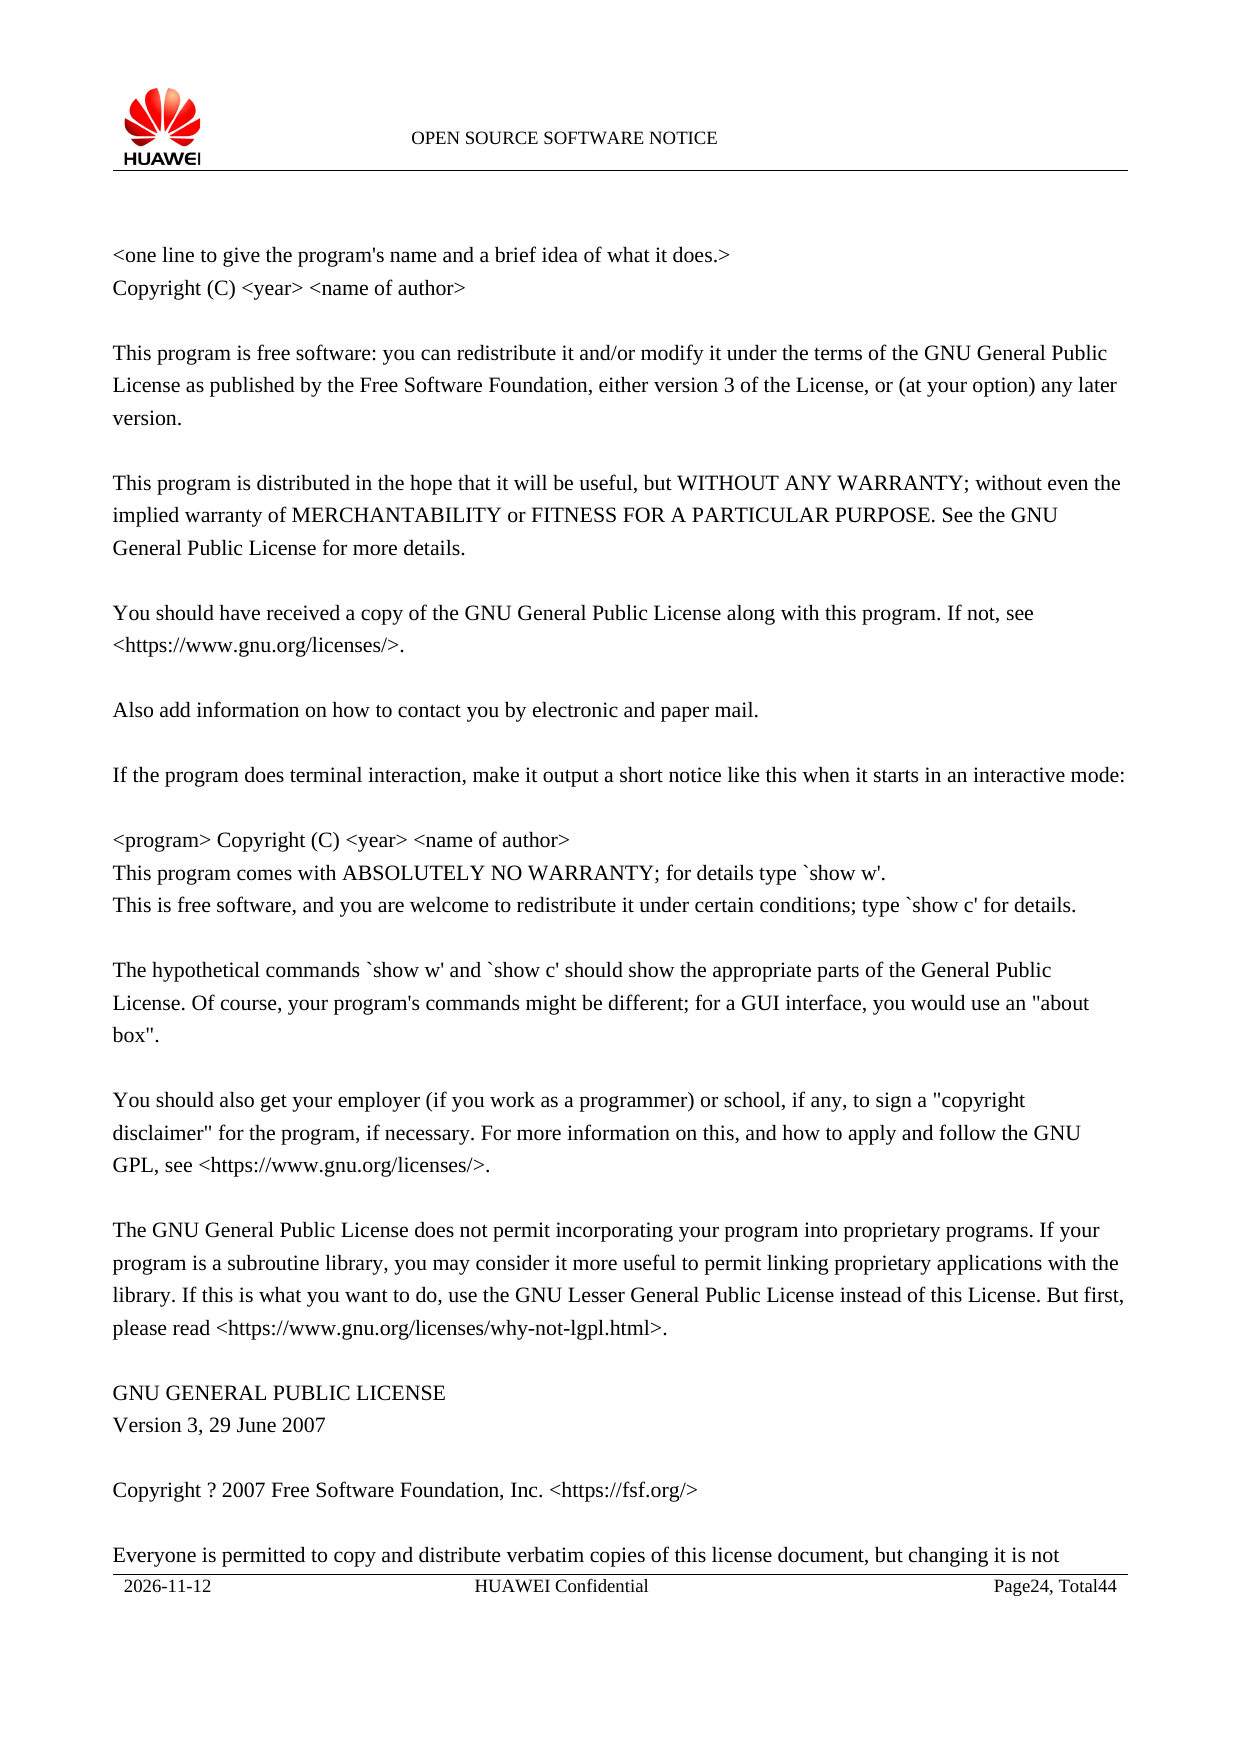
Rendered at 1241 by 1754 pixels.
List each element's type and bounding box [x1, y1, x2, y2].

picture [124, 88, 201, 165]
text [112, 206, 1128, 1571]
